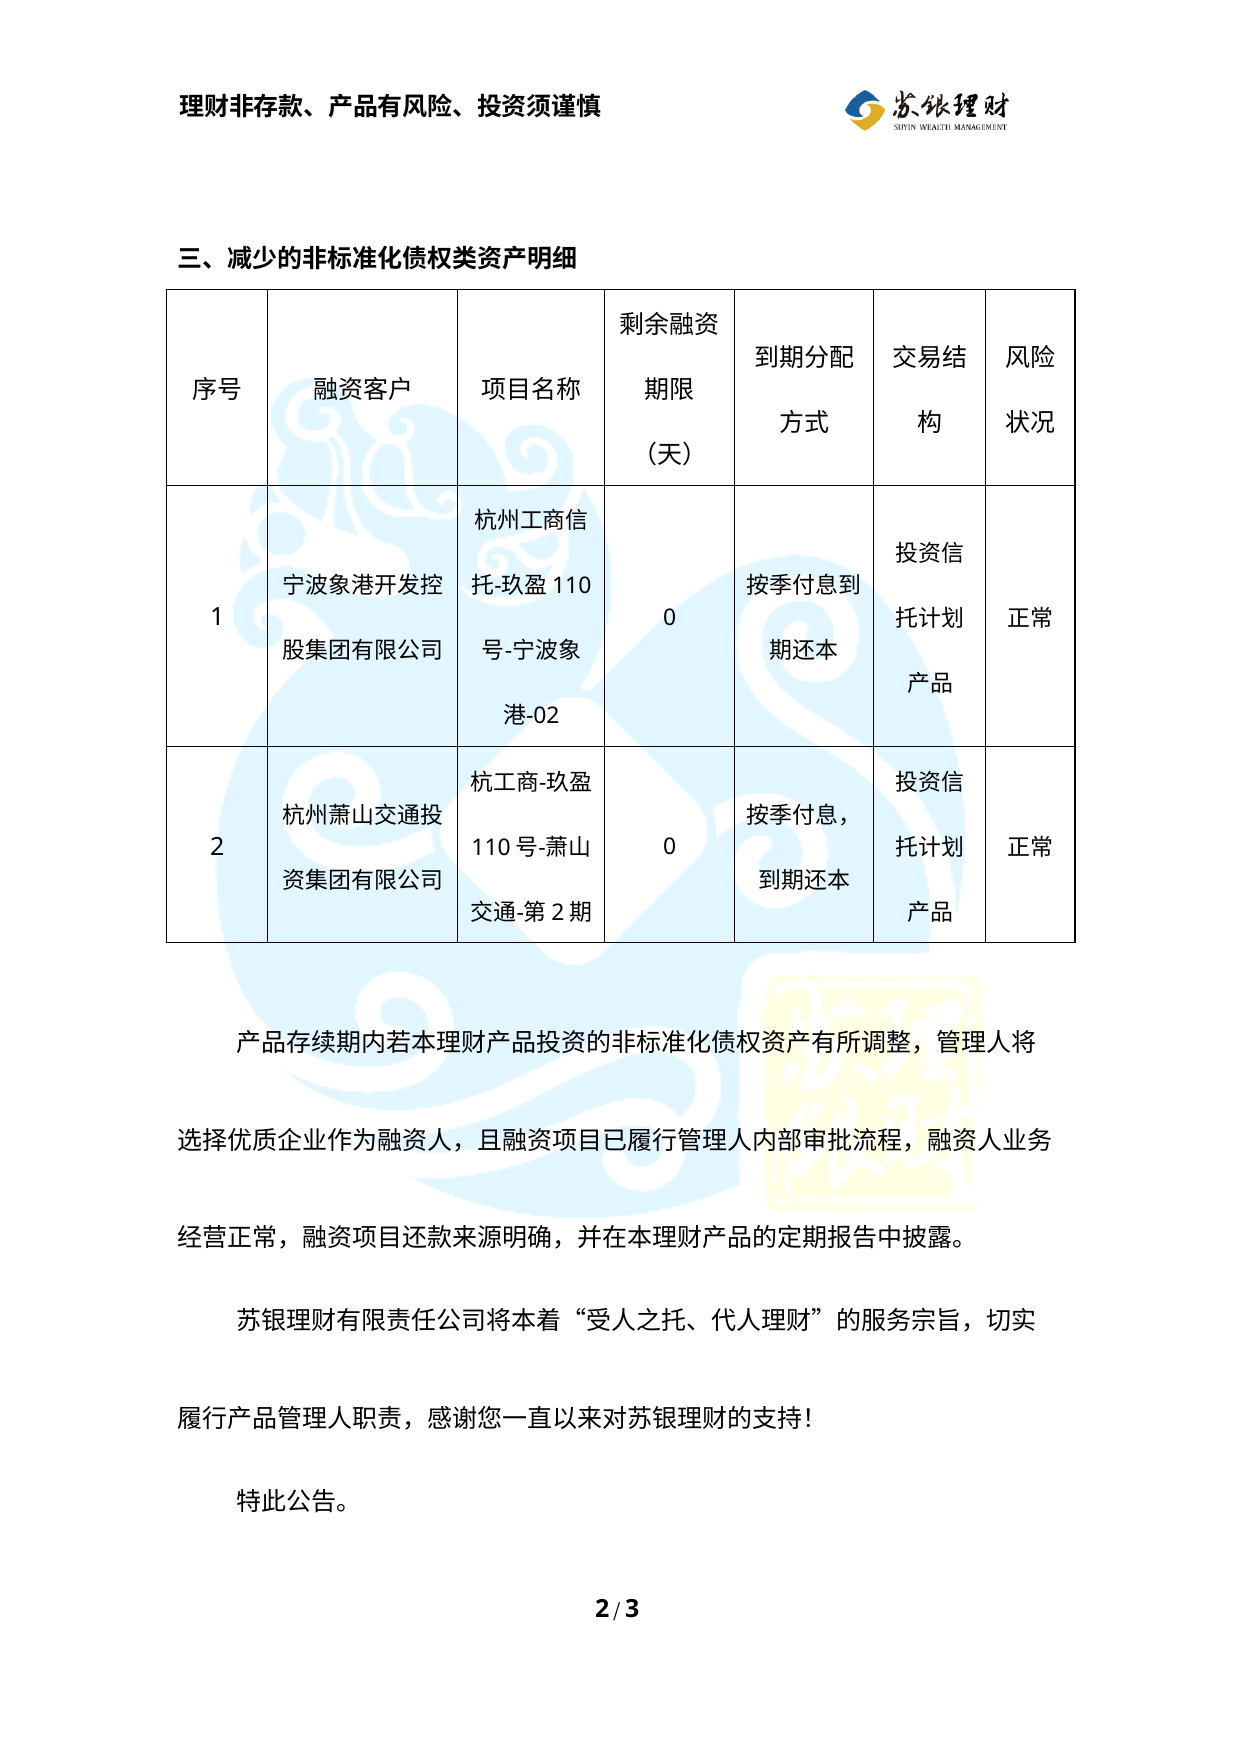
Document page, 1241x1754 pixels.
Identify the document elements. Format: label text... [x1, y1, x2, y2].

table_cell 按季付息，到期还本 [735, 747, 873, 942]
picture [820, 72, 1039, 143]
table_header 到期分配方式 [735, 290, 873, 485]
subtitle 减少的非标准化债权类资产明细 [177, 224, 1053, 289]
table_header 序号 [167, 290, 267, 485]
table_cell 正常 [986, 486, 1074, 746]
table_cell 杭工商-玖盈110号-萧山交通-第2期 [458, 747, 604, 942]
table_cell 正常 [986, 747, 1074, 942]
table_header 剩余融资期限（天） [605, 290, 734, 485]
table_cell 0 [605, 747, 734, 942]
text 产品存续期内若本理财产品投资的非标准化债权资产有所调整，管理人将选择优质企业作为融资人，且融资项目已履行管理人内部审批流程，融资人业务经营正常，融资项目还款来源明确，并在本理财产品的定期报告中披露。 [177, 1008, 1053, 1268]
table_header 交易结构 [874, 290, 985, 485]
table_header 风险状况 [986, 290, 1074, 485]
table_cell 1 [167, 486, 267, 746]
table_cell 投资信托计划产品 [874, 486, 985, 746]
table_cell 2 [167, 747, 267, 942]
table_cell 杭州萧山交通投资集团有限公司 [268, 747, 457, 942]
table_cell 投资信托计划产品 [874, 747, 985, 942]
table_cell 0 [605, 486, 734, 746]
table_cell 按季付息到期还本 [735, 486, 873, 746]
table_header 融资客户 [268, 290, 457, 485]
text 苏银理财有限责任公司将本着“受人之托、代人理财”的服务宗旨，切实履行产品管理人职责，感谢您一直以来对苏银理财的支持！ [177, 1286, 1053, 1449]
table_cell 杭州工商信托-玖盈110号-宁波象港-02 [458, 486, 604, 746]
text 特此公告。 [177, 1467, 1053, 1532]
table_header 项目名称 [458, 290, 604, 485]
table_cell 宁波象港开发控股集团有限公司 [268, 486, 457, 746]
